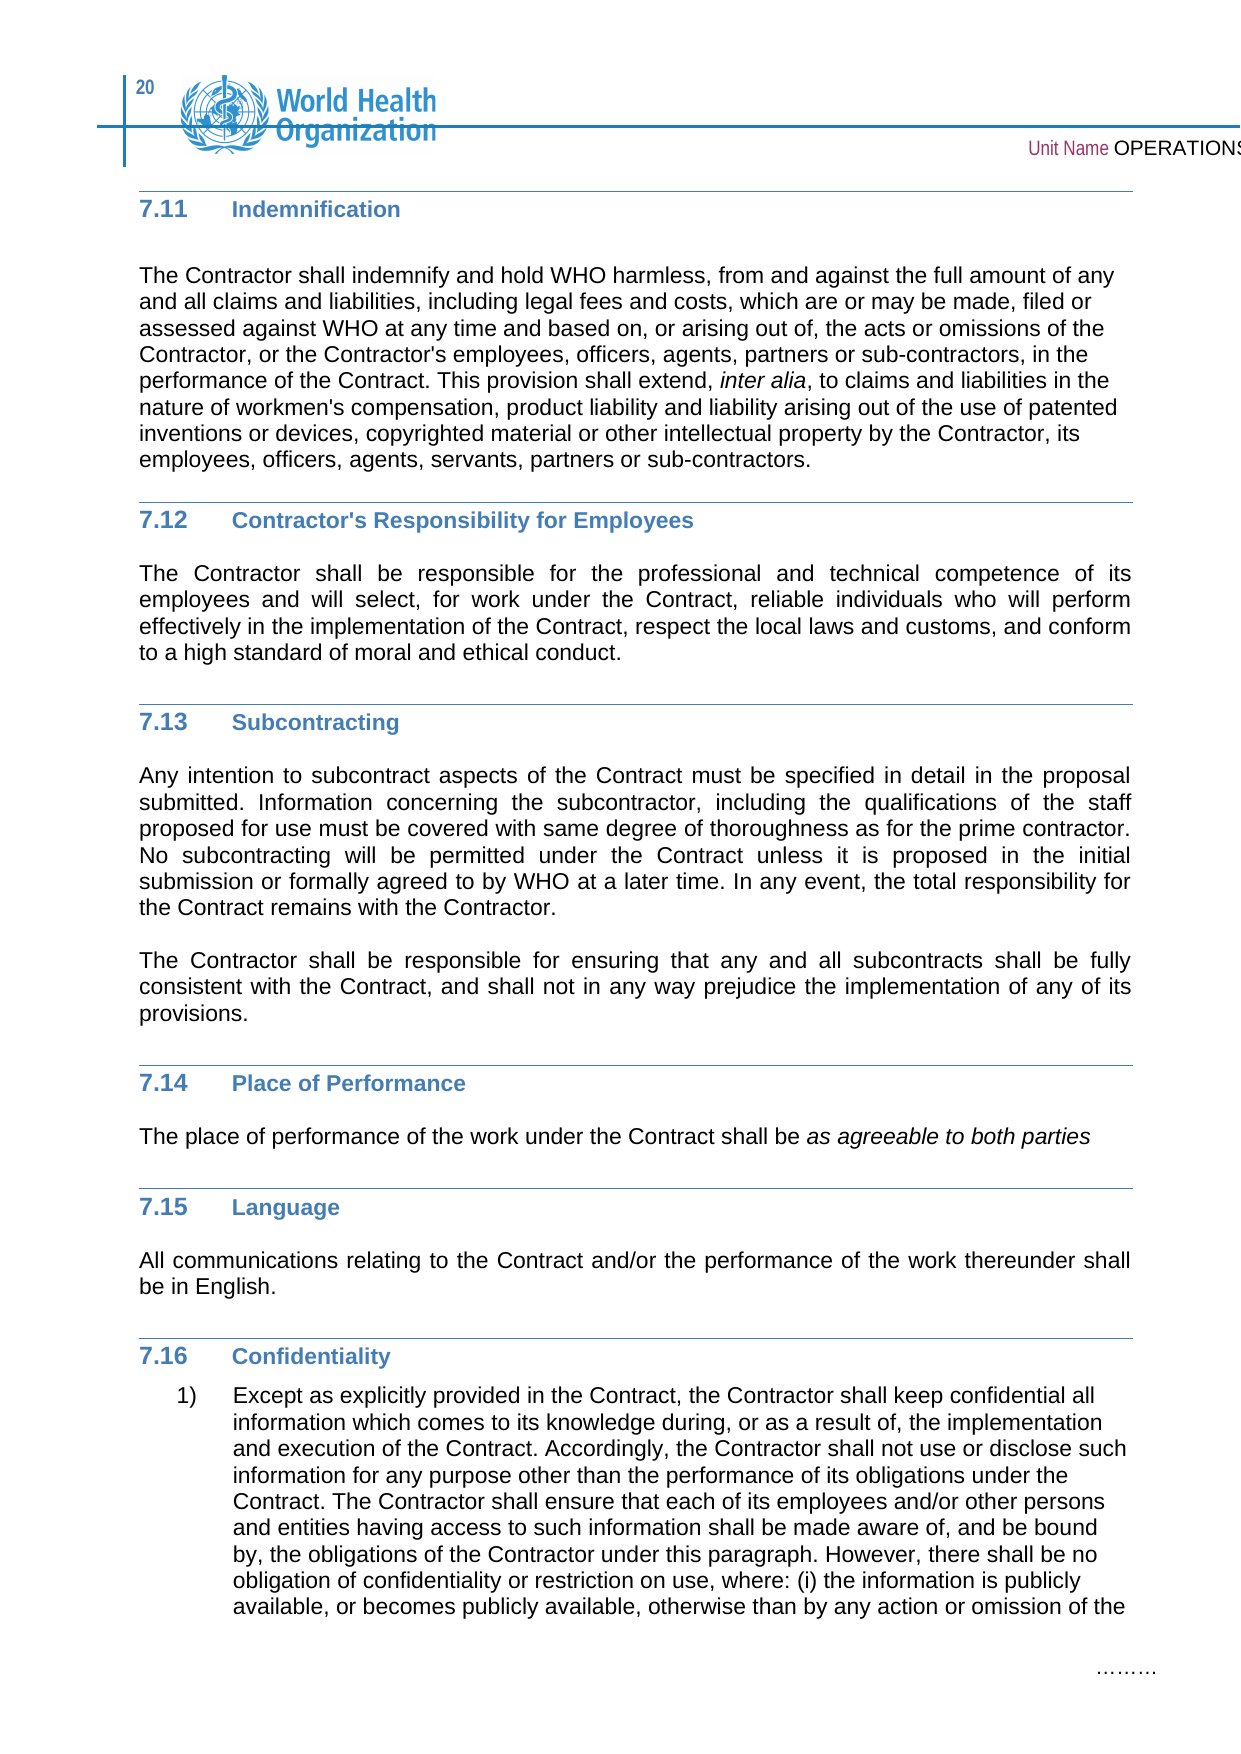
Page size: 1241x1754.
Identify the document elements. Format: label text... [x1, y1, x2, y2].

subtitle Indemnification [139, 192, 1133, 223]
text The Contractor shall indemnify and hold WHO harmless, from and against the full amount of any and all claims and liabilities, including legal fees and costs, which are or may be made, filed or assessed against WHO at any time and based on, or arising out of, the acts or omissions of the Contractor, or the Contractor's employees, officers, agents, partners or sub-contractors, in the performance of the Contract. This provision shall extend, inter alia, to claims and liabilities in the nature of workmen's compensation, product liability and liability arising out of the use of patented inventions or devices, copyrighted material or other intellectual property by the Contractor, its employees, officers, agents, servants, partners or sub-contractors. [139, 262, 1133, 473]
subtitle Confidentiality [139, 1339, 1133, 1370]
picture [180, 128, 436, 154]
text All communications relating to the Contract and/or the performance of the work thereunder shall be in English. [139, 1247, 1133, 1299]
text The Contractor shall be responsible for ensuring that any and all subcontracts shall be fully consistent with the Contract, and shall not in any way prejudice the implementation of any of its provisions. [139, 947, 1133, 1026]
picture [180, 75, 436, 125]
subtitle Language [139, 1189, 1133, 1220]
text The place of performance of the work under the Contract shall be as agreeable to both parties [139, 1123, 1133, 1149]
subtitle Subcontracting [139, 705, 1133, 736]
text Any intention to subcontract aspects of the Contract must be specified in detail in the proposal submitted. Information concerning the subcontractor, including the qualifications of the staff proposed for use must be covered with same degree of thoroughness as for the prime contractor. No subcontracting will be permitted under the Contract unless it is proposed in the initial submission or formally agreed to by WHO at a later time. In any event, the total responsibility for the Contract remains with the Contractor. [139, 762, 1133, 921]
subtitle Contractor's Responsibility for Employees [139, 503, 1133, 534]
subtitle Place of Performance [139, 1066, 1133, 1097]
text The Contractor shall be responsible for the professional and technical competence of its employees and will select, for work under the Contract, reliable individuals who will perform effectively in the implementation of the Contract, respect the local laws and customs, and conform to a high standard of moral and ethical conduct. [139, 560, 1133, 665]
